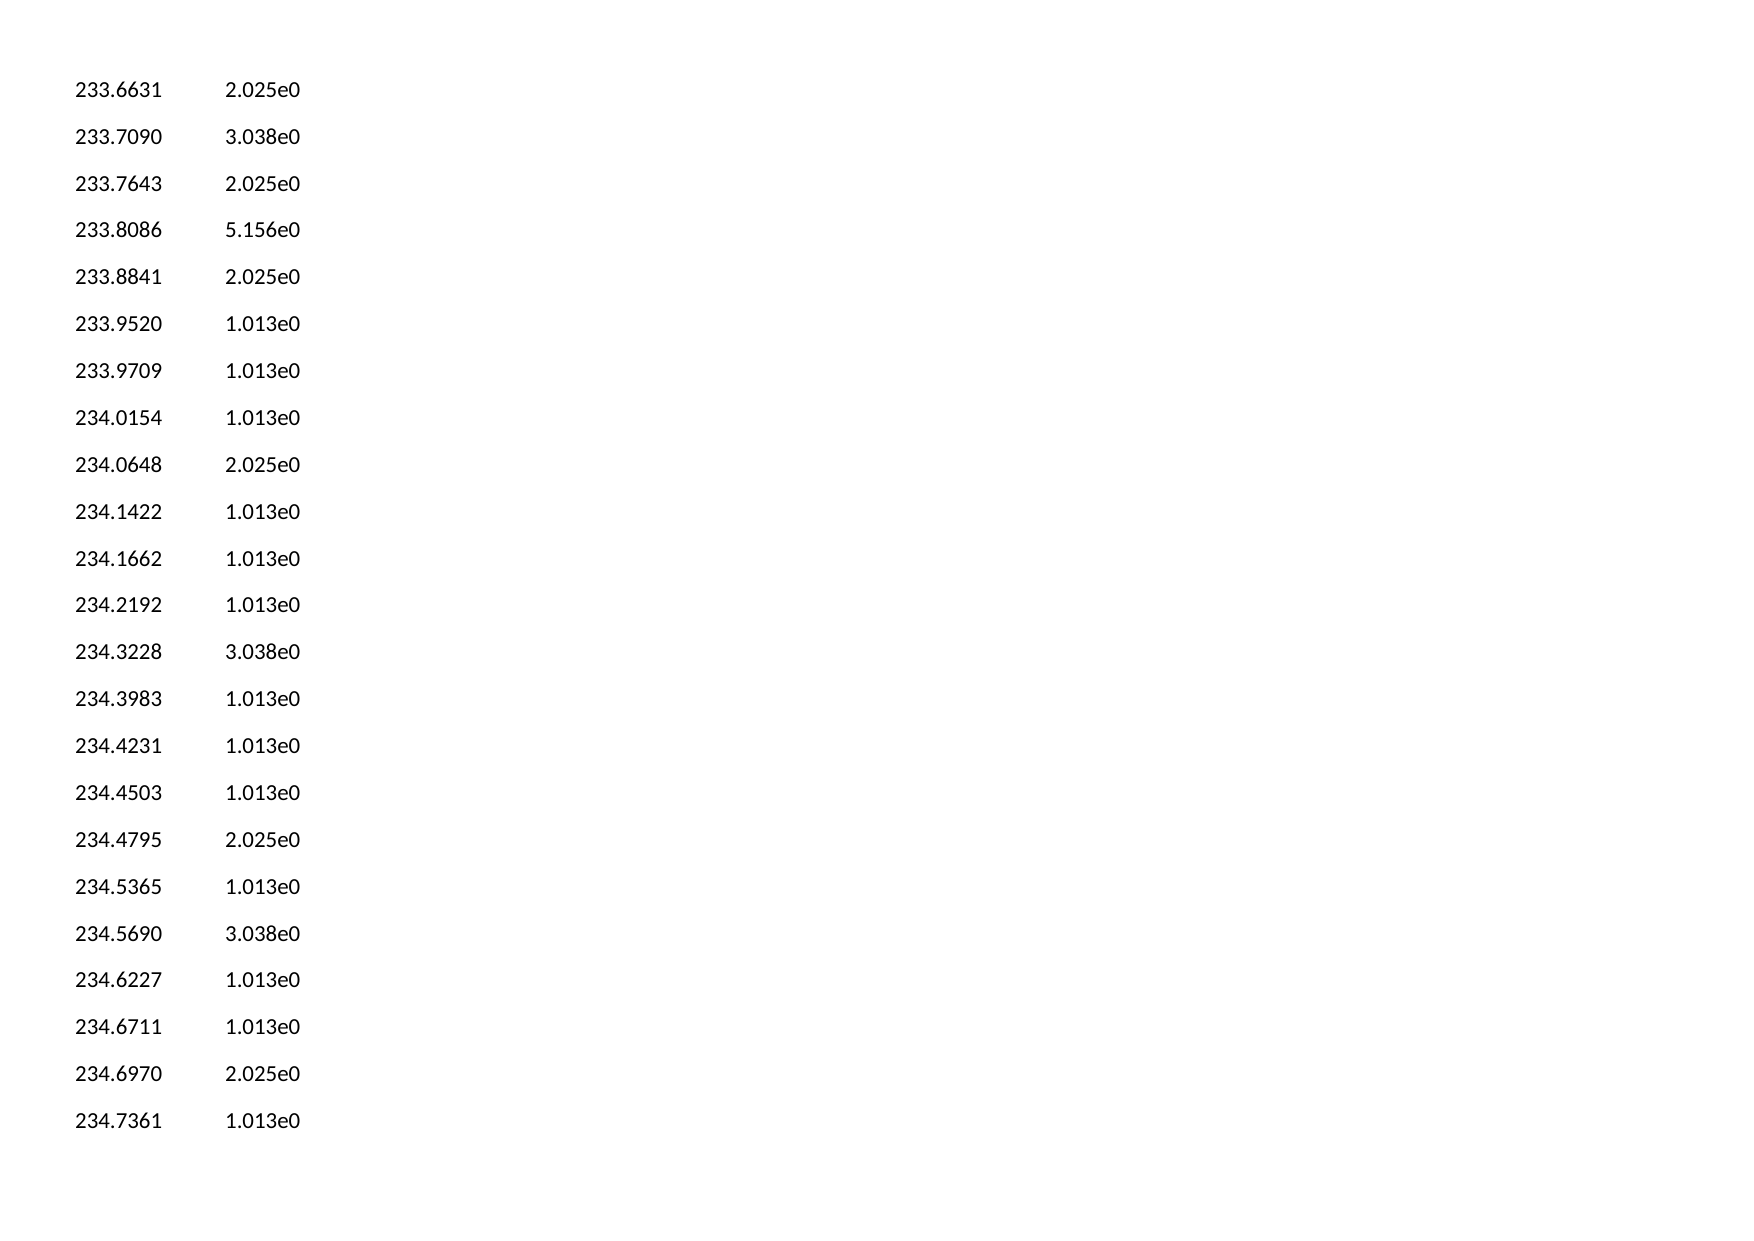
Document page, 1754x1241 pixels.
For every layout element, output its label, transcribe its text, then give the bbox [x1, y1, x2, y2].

text 234.6970 2.025e0 [75, 1059, 1679, 1087]
text 234.3228 3.038e0 [75, 637, 1679, 666]
text 233.7643 2.025e0 [75, 169, 1679, 197]
text 233.8086 5.156e0 [75, 216, 1679, 244]
text 234.4231 1.013e0 [75, 731, 1679, 759]
text 233.8841 2.025e0 [75, 262, 1679, 291]
text 234.4795 2.025e0 [75, 825, 1679, 853]
text 234.3983 1.013e0 [75, 684, 1679, 712]
text 234.4503 1.013e0 [75, 778, 1679, 806]
text 234.2192 1.013e0 [75, 591, 1679, 619]
text 233.6631 2.025e0 [75, 75, 1679, 103]
text 233.7090 3.038e0 [75, 122, 1679, 150]
text 233.9520 1.013e0 [75, 309, 1679, 337]
text 234.5365 1.013e0 [75, 872, 1679, 900]
text 233.9709 1.013e0 [75, 356, 1679, 384]
text 234.6711 1.013e0 [75, 1012, 1679, 1041]
text 234.7361 1.013e0 [75, 1106, 1679, 1134]
text 234.0648 2.025e0 [75, 450, 1679, 478]
text 234.5690 3.038e0 [75, 919, 1679, 947]
text 234.6227 1.013e0 [75, 966, 1679, 994]
text 234.0154 1.013e0 [75, 403, 1679, 431]
text 234.1662 1.013e0 [75, 544, 1679, 572]
text 234.1422 1.013e0 [75, 497, 1679, 525]
